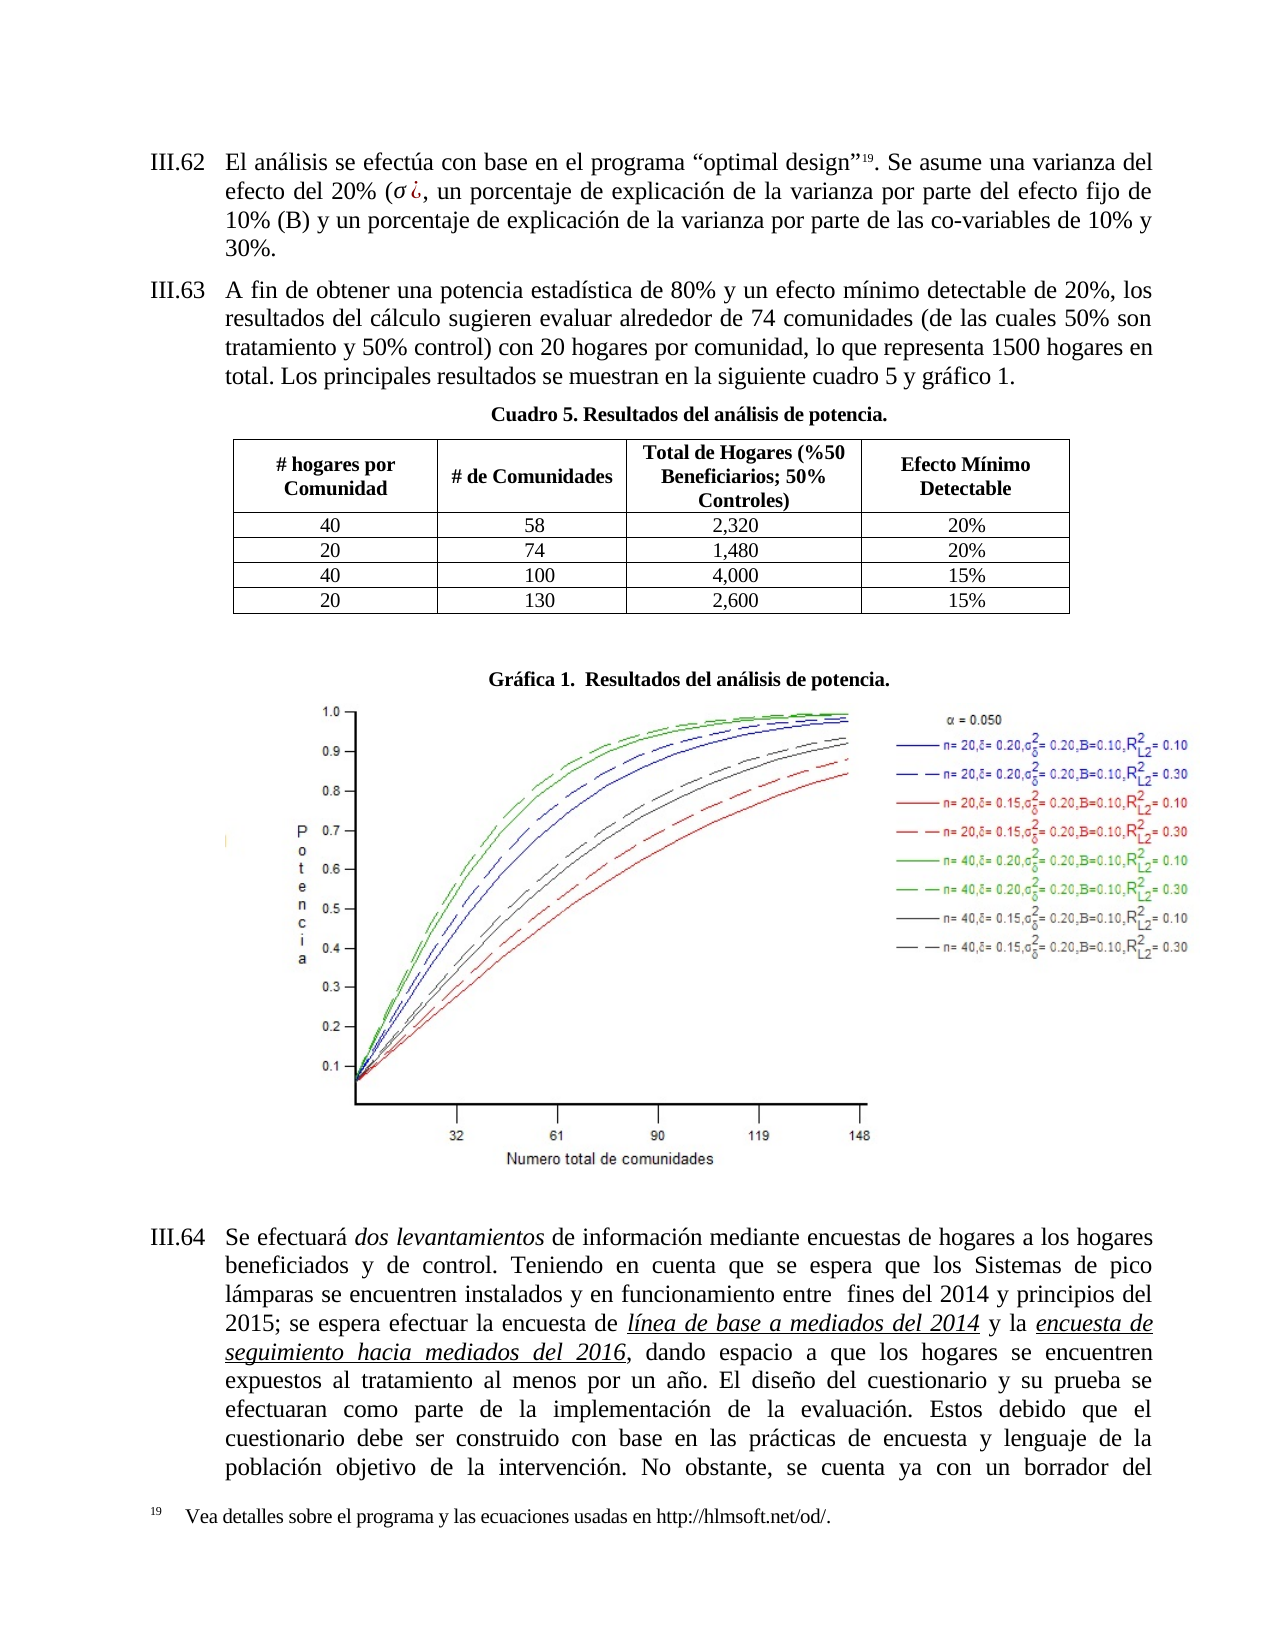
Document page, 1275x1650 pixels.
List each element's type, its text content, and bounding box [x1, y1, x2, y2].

table_cell 40 [234, 563, 437, 587]
table_cell 20% [862, 513, 1069, 537]
table_header Total de Hogares (%50 Beneficiarios; 50% Controles) [627, 440, 861, 512]
table_cell 74 [438, 538, 626, 562]
table_cell 4,000 [627, 563, 861, 587]
table_cell 15% [862, 588, 1069, 612]
table_cell 40 [234, 513, 437, 537]
table_cell 58 [438, 513, 626, 537]
table_cell 20 [234, 588, 437, 612]
table_cell 100 [438, 563, 626, 587]
picture [225, 703, 1200, 1168]
table_cell 2,600 [627, 588, 861, 612]
table_cell 130 [438, 588, 626, 612]
list Cuadro 5. Resultados del análisis de potencia. [225, 402, 1153, 426]
table_cell 20 [234, 538, 437, 562]
table_cell 2,320 [627, 513, 861, 537]
table_header # de Comunidades [438, 440, 626, 512]
table_header # hogares por Comunidad [234, 440, 437, 512]
text A fin de obtener una potencia estadística de 80% y un efecto mínimo detectable de 20%, los resultados del cálculo sugieren evaluar alrededor de 74 comunidades (de las cuales 50% son tratamiento y 50% control) con 20 hogares por comunidad, lo que representa 1500 hogares en total. Los principales resultados se muestran en la siguiente cuadro 5 y gráfico 1. [150, 275, 1153, 390]
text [150, 1222, 1153, 1480]
table_cell 20% [862, 538, 1069, 562]
text El análisis se efectúa con base en el programa “optimal design”. Se asume una varianza del efecto del 20% (, un porcentaje de explicación de la varianza por parte del efecto fijo de 10% (B) y un porcentaje de explicación de la varianza por parte de las co-variables de 10% y 30%. [150, 147, 1153, 262]
table_cell 1,480 [627, 538, 861, 562]
table_header Efecto Mínimo Detectable [862, 440, 1069, 512]
table_cell 15% [862, 563, 1069, 587]
list Gráfica 1. Resultados del análisis de potencia. [225, 667, 1153, 691]
